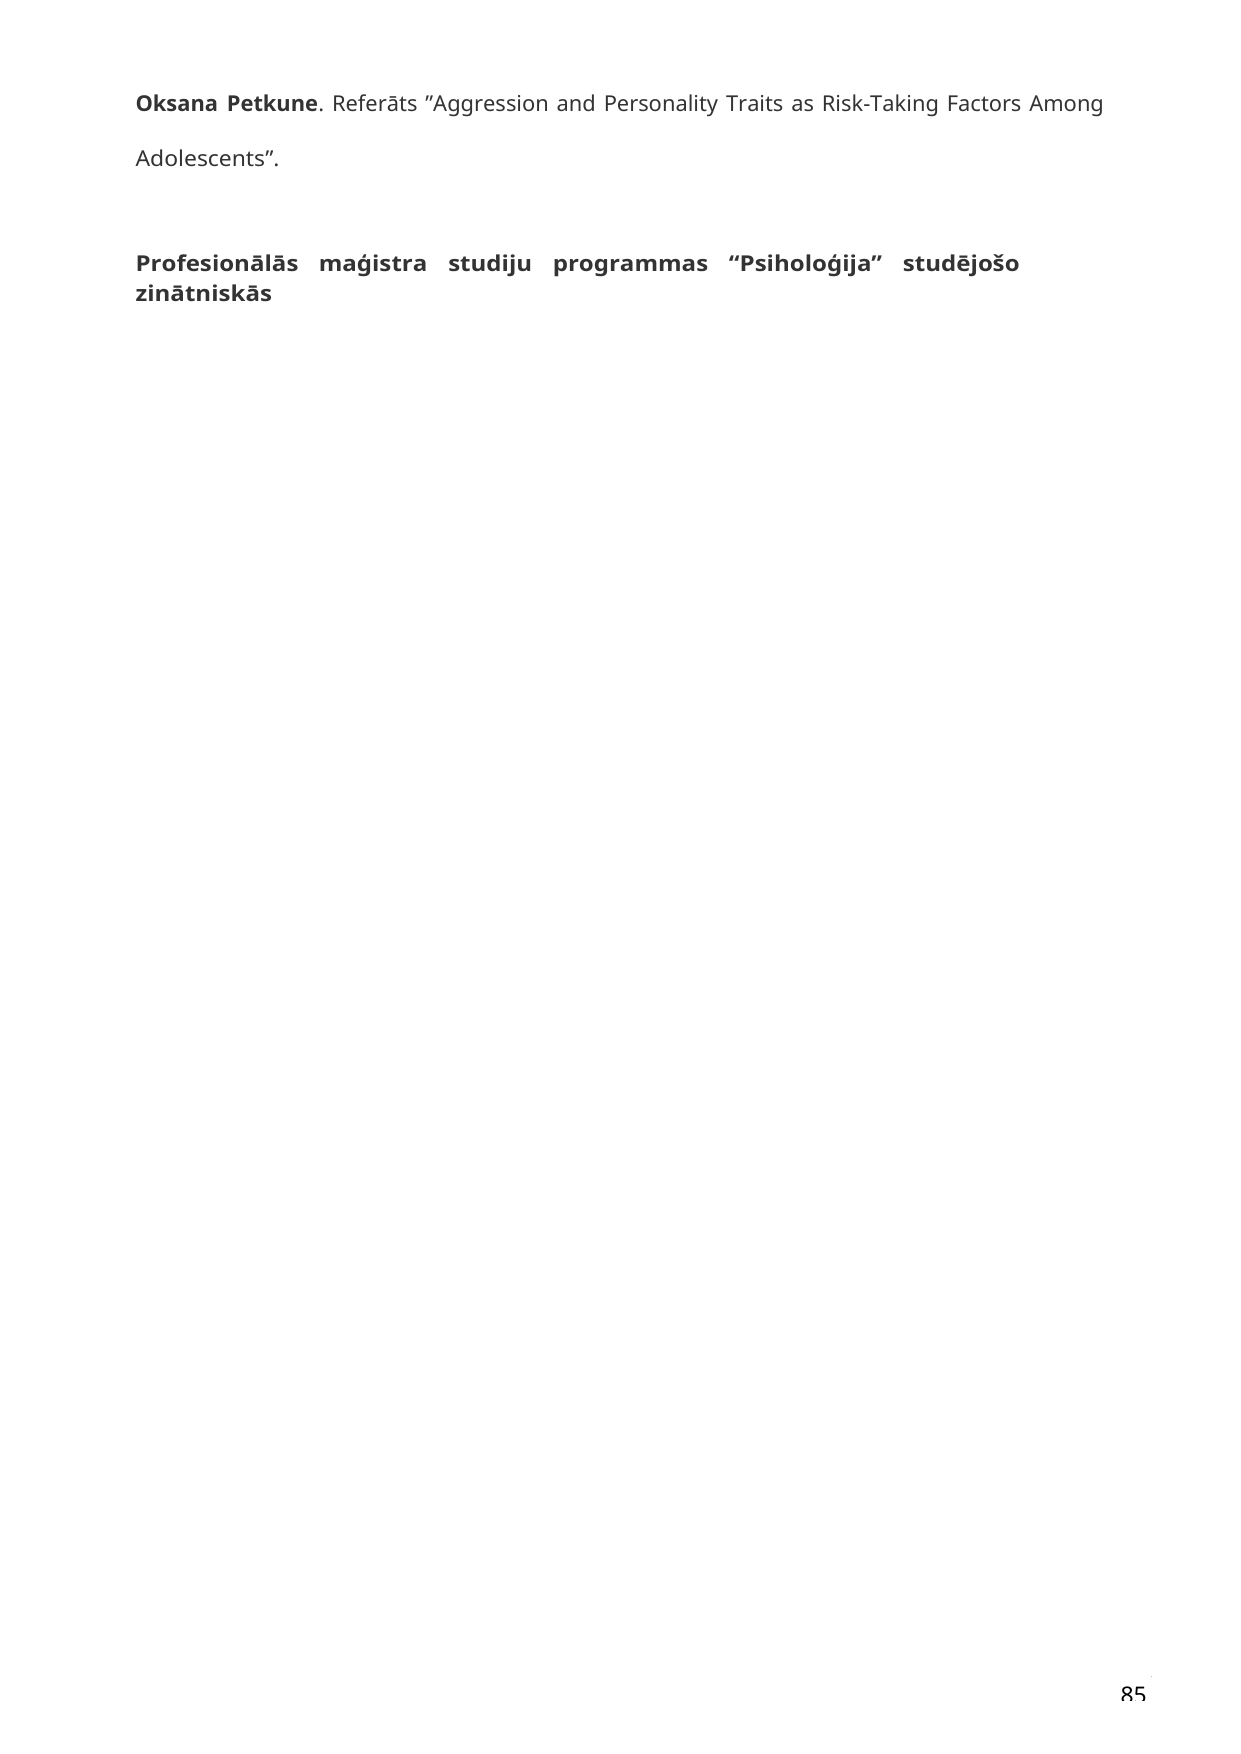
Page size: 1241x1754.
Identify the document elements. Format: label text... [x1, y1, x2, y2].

subtitle Profesionālās maģistra studiju programmas “Psiholoģija” studējošo zinātniskās [135, 248, 1163, 308]
text Oksana Petkune. Referāts ”Aggression and Personality Traits as Risk-Taking Factors Among Adolescents”. [135, 87, 1163, 172]
